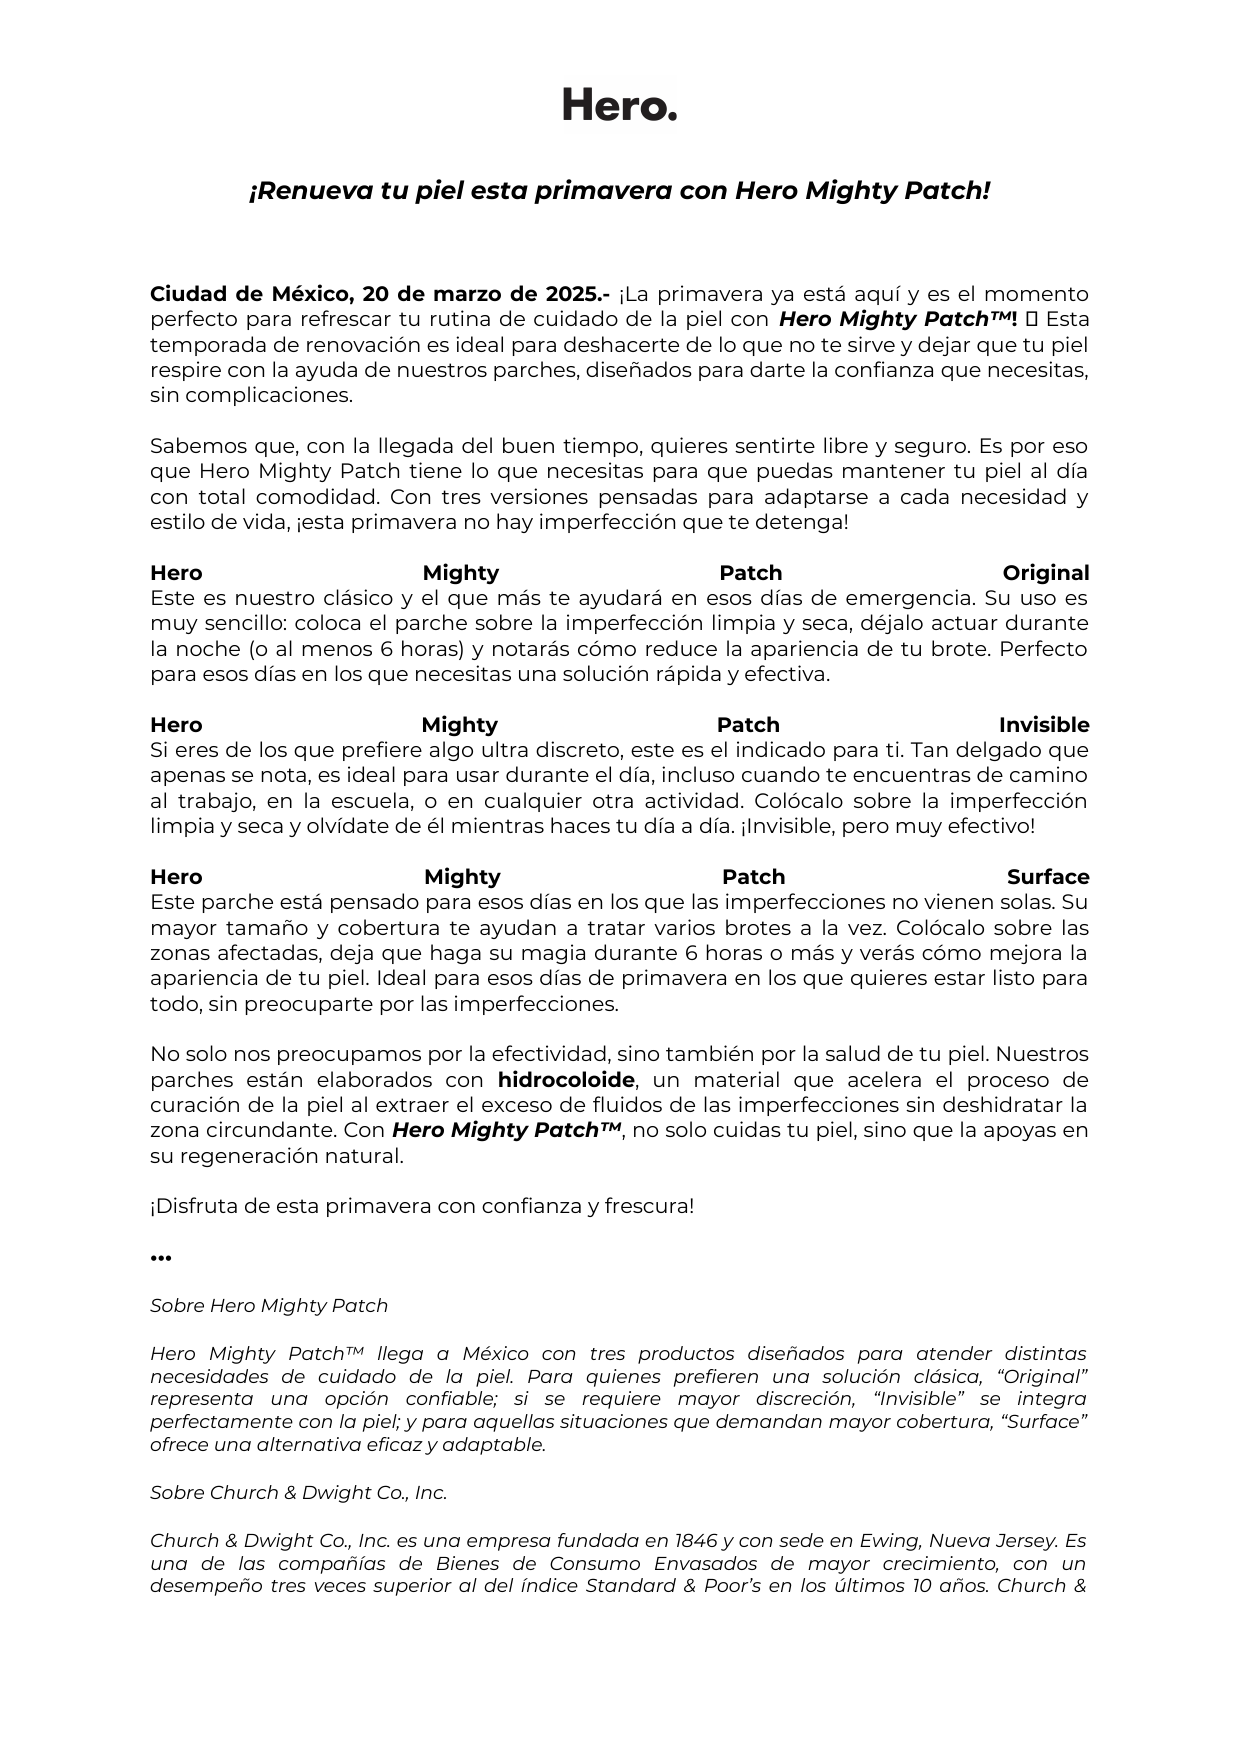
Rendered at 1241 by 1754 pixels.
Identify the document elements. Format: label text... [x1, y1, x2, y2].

text Hero Mighty Patch Invisible Si eres de los que prefiere algo ultra discreto, este es el indicado para ti. Tan delgado que apenas se nota, es ideal para usar durante el día, incluso cuando te encuentras de camino al trabajo, en la escuela, o en cualquier otra actividad. Colócalo sobre la imperfección limpia y seca y olvídate de él mientras haces tu día a día. ¡Invisible, pero muy efectivo! [150, 712, 1090, 839]
text Sabemos que, con la llegada del buen tiempo, quieres sentirte libre y seguro. Es por eso que Hero Mighty Patch tiene lo que necesitas para que puedas mantener tu piel al día con total comodidad. Con tres versiones pensadas para adaptarse a cada necesidad y estilo de vida, ¡esta primavera no hay imperfección que te detenga! [150, 433, 1090, 535]
text ••• [150, 1244, 1090, 1269]
text ¡Disfruta de esta primavera con confianza y frescura! [150, 1193, 1090, 1219]
text Sobre Hero Mighty Patch [150, 1294, 1090, 1317]
text ¡Renueva tu piel esta primavera con Hero Mighty Patch! [150, 175, 1090, 206]
text No solo nos preocupamos por la efectividad, sino también por la salud de tu piel. Nuestros parches están elaborados con hidrocoloide, un material que acelera el proceso de curación de la piel al extraer el exceso de fluidos de las imperfecciones sin deshidratar la zona circundante. Con Hero Mighty Patch™, no solo cuidas tu piel, sino que la apoyas en su regeneración natural. [150, 1041, 1090, 1168]
text Hero Mighty Patch Original Este es nuestro clásico y el que más te ayudará en esos días de emergencia. Su uso es muy sencillo: coloca el parche sobre la imperfección limpia y seca, déjalo actuar durante la noche (o al menos 6 horas) y notarás cómo reduce la apariencia de tu brote. Perfecto para esos días en los que necesitas una solución rápida y efectiva. [150, 560, 1090, 687]
text Hero Mighty Patch Surface Este parche está pensado para esos días en los que las imperfecciones no vienen solas. Su mayor tamaño y cobertura te ayudan a tratar varios brotes a la vez. Colócalo sobre las zonas afectadas, deja que haga su magia durante 6 horas o más y verás cómo mejora la apariencia de tu piel. Ideal para esos días de primavera en los que quieres estar listo para todo, sin preocuparte por las imperfecciones. [150, 864, 1090, 1016]
text Hero Mighty Patch™ llega a México con tres productos diseñados para atender distintas necesidades de cuidado de la piel. Para quienes prefieren una solución clásica, “Original” representa una opción confiable; si se requiere mayor discreción, “Invisible” se integra perfectamente con la piel; y para aquellas situaciones que demandan mayor cobertura, “Surface” ofrece una alternativa eficaz y adaptable. [150, 1342, 1090, 1456]
text Sobre Church & Dwight Co., Inc. [150, 1481, 1090, 1504]
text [150, 1529, 1090, 1597]
picture [563, 75, 677, 134]
text Ciudad de México, 20 de marzo de 2025.- ¡La primavera ya está aquí y es el momento perfecto para refrescar tu rutina de cuidado de la piel con Hero Mighty Patch™! 🌸 Esta temporada de renovación es ideal para deshacerte de lo que no te sirve y dejar que tu piel respire con la ayuda de nuestros parches, diseñados para darte la confianza que necesitas, sin complicaciones. [150, 281, 1090, 408]
